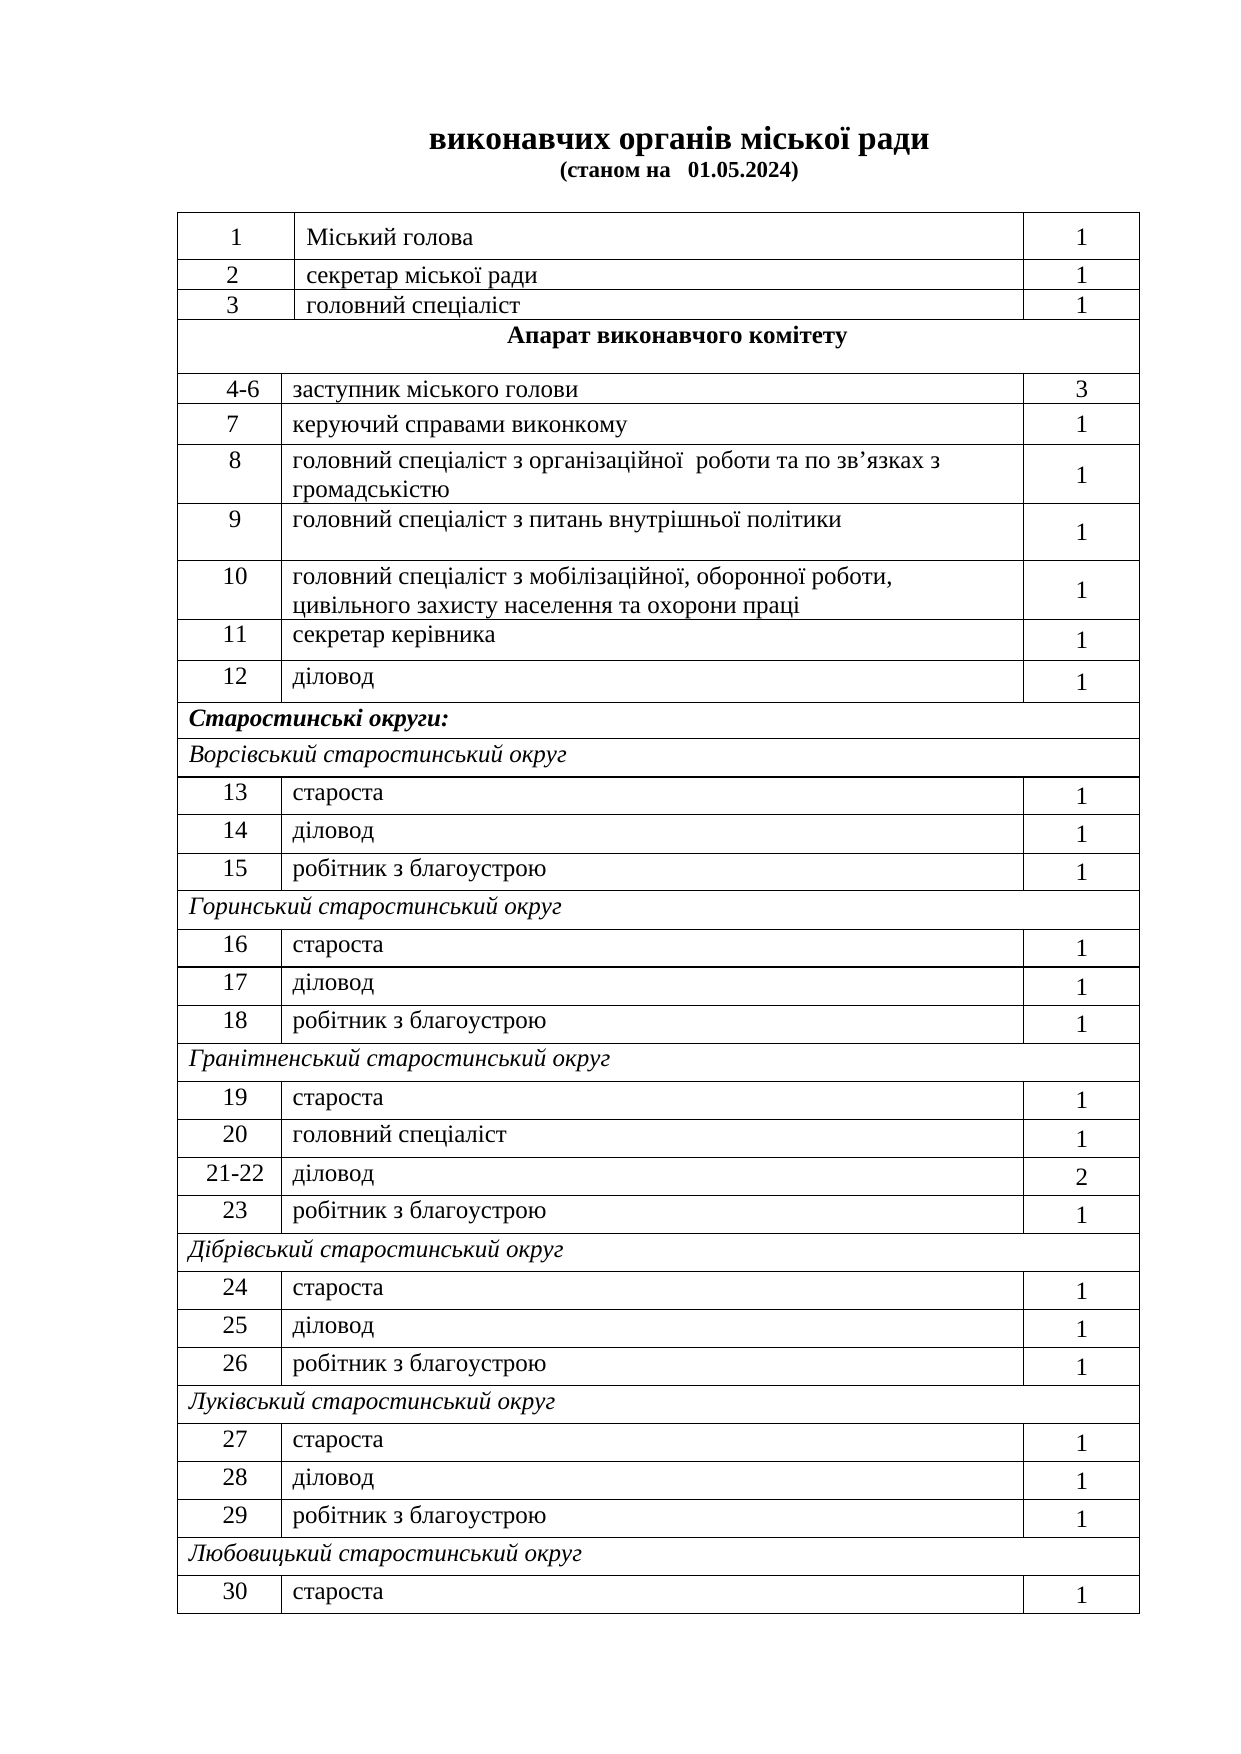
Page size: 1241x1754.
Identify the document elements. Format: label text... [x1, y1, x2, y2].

table_cell 1 [1024, 504, 1139, 560]
table_cell 17 [178, 968, 281, 1004]
table_cell 1 [1024, 290, 1139, 319]
table_cell 27 [178, 1424, 281, 1461]
table_cell робітник з благоустрою [282, 854, 1023, 890]
table_cell діловод [282, 1310, 1023, 1347]
table_cell 1 [1024, 854, 1139, 890]
table_cell 23 [178, 1196, 281, 1233]
table_cell робітник з благоустрою [282, 1006, 1023, 1042]
table_cell робітник з благоустрою [282, 1500, 1023, 1537]
table_cell староста [282, 1272, 1023, 1309]
table_cell староста [282, 930, 1023, 966]
table_cell 30 [178, 1576, 281, 1613]
table_cell головний спеціаліст з питань внутрішньої політики [282, 504, 1023, 560]
table_header 1 [1024, 213, 1139, 259]
table_cell 20 [178, 1120, 281, 1157]
table_cell 1 [1024, 778, 1139, 814]
table_cell Апарат виконавчого комітету [178, 320, 1139, 373]
table_cell головний спеціаліст з мобілізаційної, оборонної роботи, цивільного захисту населення та охорони праці [282, 561, 1023, 618]
table_cell Cтаростинські округи: [178, 703, 1139, 738]
table_cell 16 [178, 930, 281, 966]
table_cell діловод [282, 1158, 1023, 1194]
table_cell 29 [178, 1500, 281, 1537]
table_cell 25 [178, 1310, 281, 1347]
table_cell діловод [282, 968, 1023, 1004]
table_cell 1 [1024, 1272, 1139, 1309]
table_cell Любовицький старостинський округ [178, 1538, 1139, 1575]
table_cell Гранітненський старостинський округ [178, 1044, 1139, 1081]
table_cell 4-6 [178, 374, 281, 402]
table_cell 24 [178, 1272, 281, 1309]
table_cell 9 [178, 504, 281, 560]
table_cell 1 [1024, 1006, 1139, 1042]
table_cell 2 [1024, 1158, 1139, 1194]
table_cell 1 [1024, 1120, 1139, 1157]
table_cell 12 [178, 661, 281, 702]
table_cell 10 [178, 561, 281, 618]
table_cell 1 [1024, 968, 1139, 1004]
table_cell 1 [1024, 1310, 1139, 1347]
table_cell 26 [178, 1348, 281, 1385]
table_cell 1 [1024, 815, 1139, 852]
table_cell 1 [1024, 1576, 1139, 1613]
table_cell робітник з благоустрою [282, 1196, 1023, 1233]
text виконавчих органів міської ради [177, 118, 1181, 156]
table_cell 7 [178, 404, 281, 444]
table_cell діловод [282, 815, 1023, 852]
table_cell 28 [178, 1462, 281, 1499]
table_cell діловод [282, 661, 1023, 702]
table_cell головний спеціаліст [282, 1120, 1023, 1157]
table_cell 18 [178, 1006, 281, 1042]
table_cell 11 [178, 620, 281, 660]
table_cell 1 [1024, 661, 1139, 702]
table_cell 1 [1024, 1424, 1139, 1461]
table_cell 1 [1024, 404, 1139, 444]
table_cell 1 [1024, 1196, 1139, 1233]
table_cell головний спеціаліст з організаційної роботи та по зв’язках з громадськістю [282, 445, 1023, 503]
table_cell 19 [178, 1082, 281, 1118]
table_cell 1 [1024, 561, 1139, 618]
table_cell 13 [178, 778, 281, 814]
table_cell 21-22 [178, 1158, 281, 1194]
table_cell Дібрівський старостинський округ [178, 1234, 1139, 1271]
table_cell Луківський старостинський округ [178, 1386, 1139, 1423]
table_cell 2 [178, 260, 294, 289]
table_cell 1 [1024, 1500, 1139, 1537]
table_header Міський голова [295, 213, 1023, 259]
table_cell 1 [1024, 260, 1139, 289]
table_cell 1 [1024, 930, 1139, 966]
text (станом на 01.05.2024) [177, 156, 1181, 183]
table_cell 1 [1024, 1348, 1139, 1385]
table_cell 15 [178, 854, 281, 890]
table_cell староста [282, 1082, 1023, 1118]
table_cell головний спеціаліст [295, 290, 1023, 319]
table_cell староста [282, 1424, 1023, 1461]
table_cell 1 [1024, 620, 1139, 660]
table_cell 1 [1024, 445, 1139, 503]
table_cell 1 [1024, 1082, 1139, 1118]
table_cell 8 [178, 445, 281, 503]
table_cell керуючий справами виконкому [282, 404, 1023, 444]
table_cell 3 [178, 290, 294, 319]
table_cell 1 [1024, 1462, 1139, 1499]
table_cell Горинський старостинський округ [178, 891, 1139, 928]
table_header 1 [178, 213, 294, 259]
table_cell секретар міської ради [295, 260, 1023, 289]
table_cell староста [282, 778, 1023, 814]
table_cell робітник з благоустрою [282, 1348, 1023, 1385]
table_cell 3 [1024, 374, 1139, 402]
table_cell Ворсівський старостинський округ [178, 739, 1139, 776]
table_cell діловод [282, 1462, 1023, 1499]
table_cell секретар керівника [282, 620, 1023, 660]
table_cell 14 [178, 815, 281, 852]
table_cell заступник міського голови [282, 374, 1023, 402]
table_cell староста [282, 1576, 1023, 1613]
